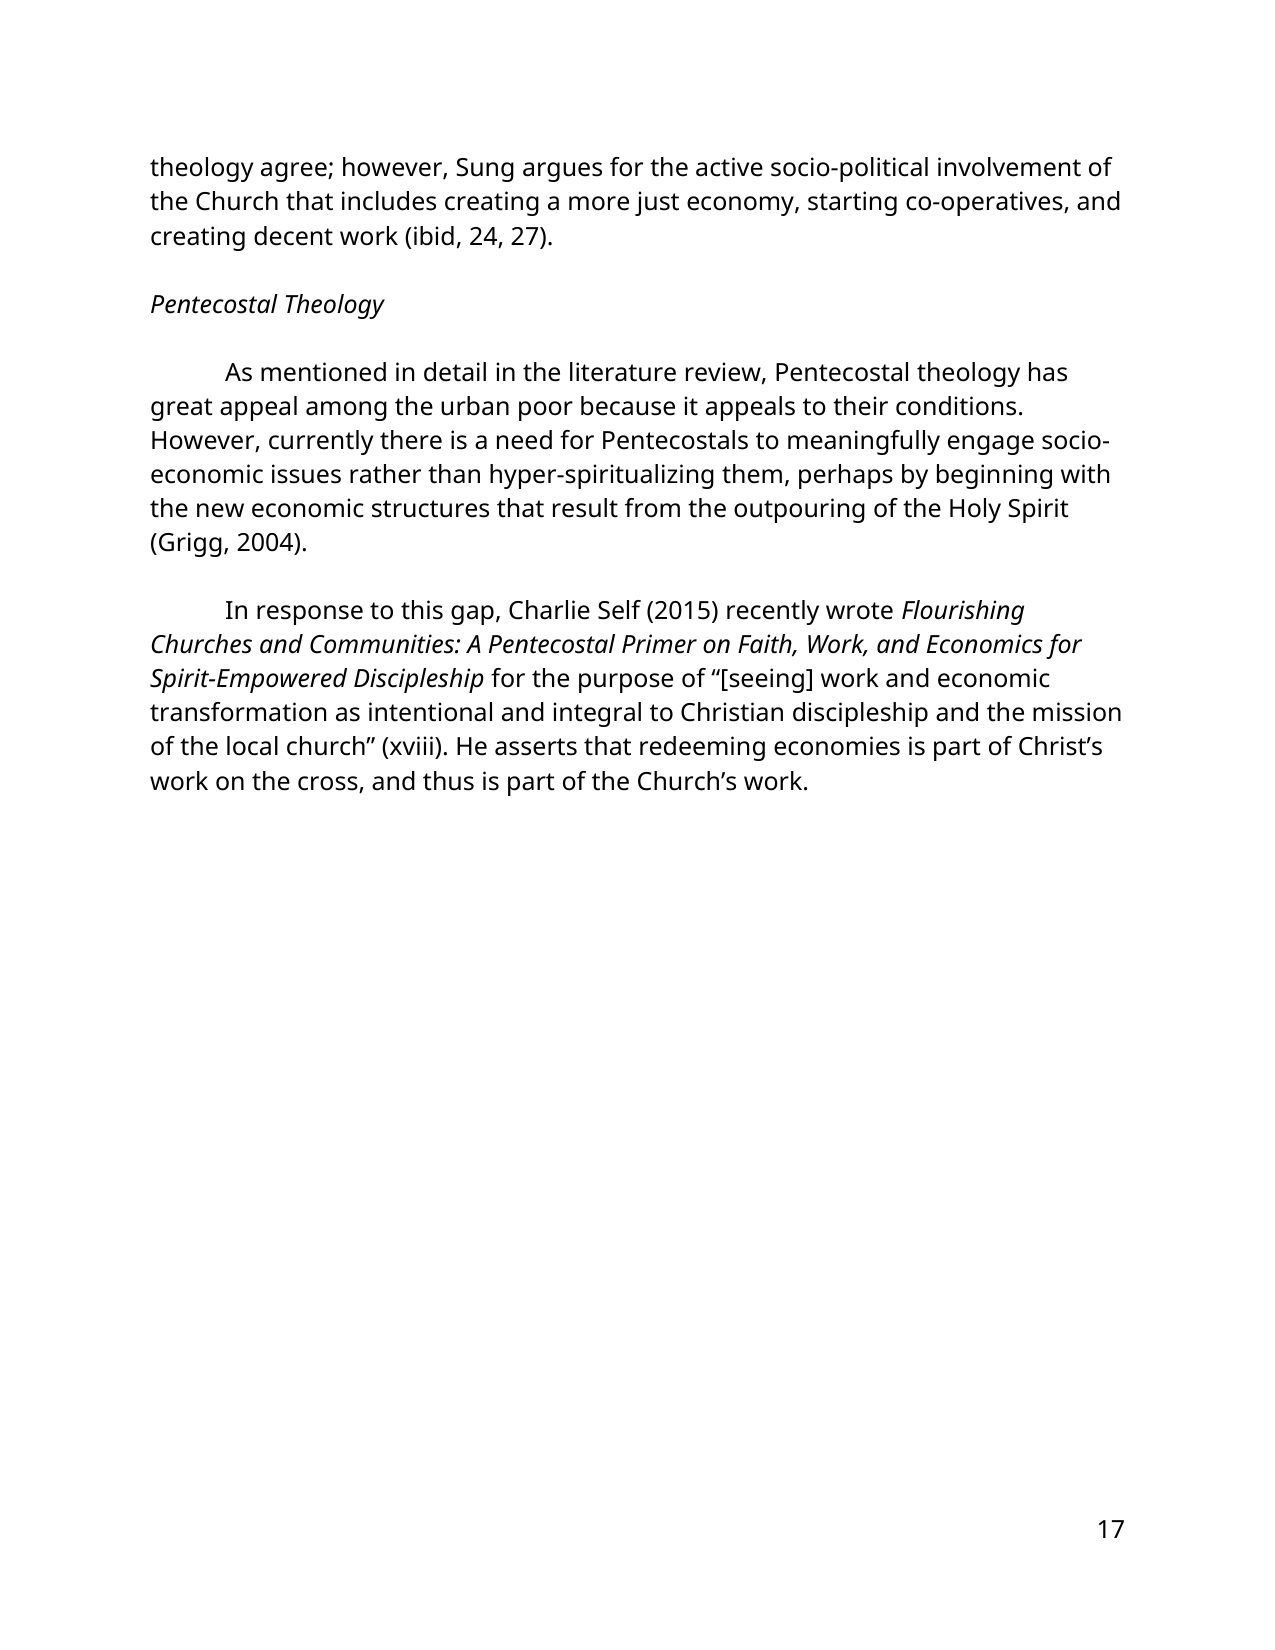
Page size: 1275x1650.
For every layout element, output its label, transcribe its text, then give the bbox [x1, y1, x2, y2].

text Pentecostal Theology [150, 286, 1125, 320]
text In response to this gap, Charlie Self (2015) recently wrote Flourishing Churches and Communities: A Pentecostal Primer on Faith, Work, and Economics for Spirit-Empowered Discipleship for the purpose of “[seeing] work and economic transformation as intentional and integral to Christian discipleship and the mission of the local church” (xviii). He asserts that redeeming economies is part of Christ’s work on the cross, and thus is part of the Church’s work. [150, 593, 1125, 797]
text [150, 150, 1125, 252]
text As mentioned in detail in the literature review, Pentecostal theology has great appeal among the urban poor because it appeals to their conditions. However, currently there is a need for Pentecostals to meaningfully engage socio-economic issues rather than hyper-spiritualizing them, perhaps by beginning with the new economic structures that result from the outpouring of the Holy Spirit (Grigg, 2004). [150, 354, 1125, 559]
